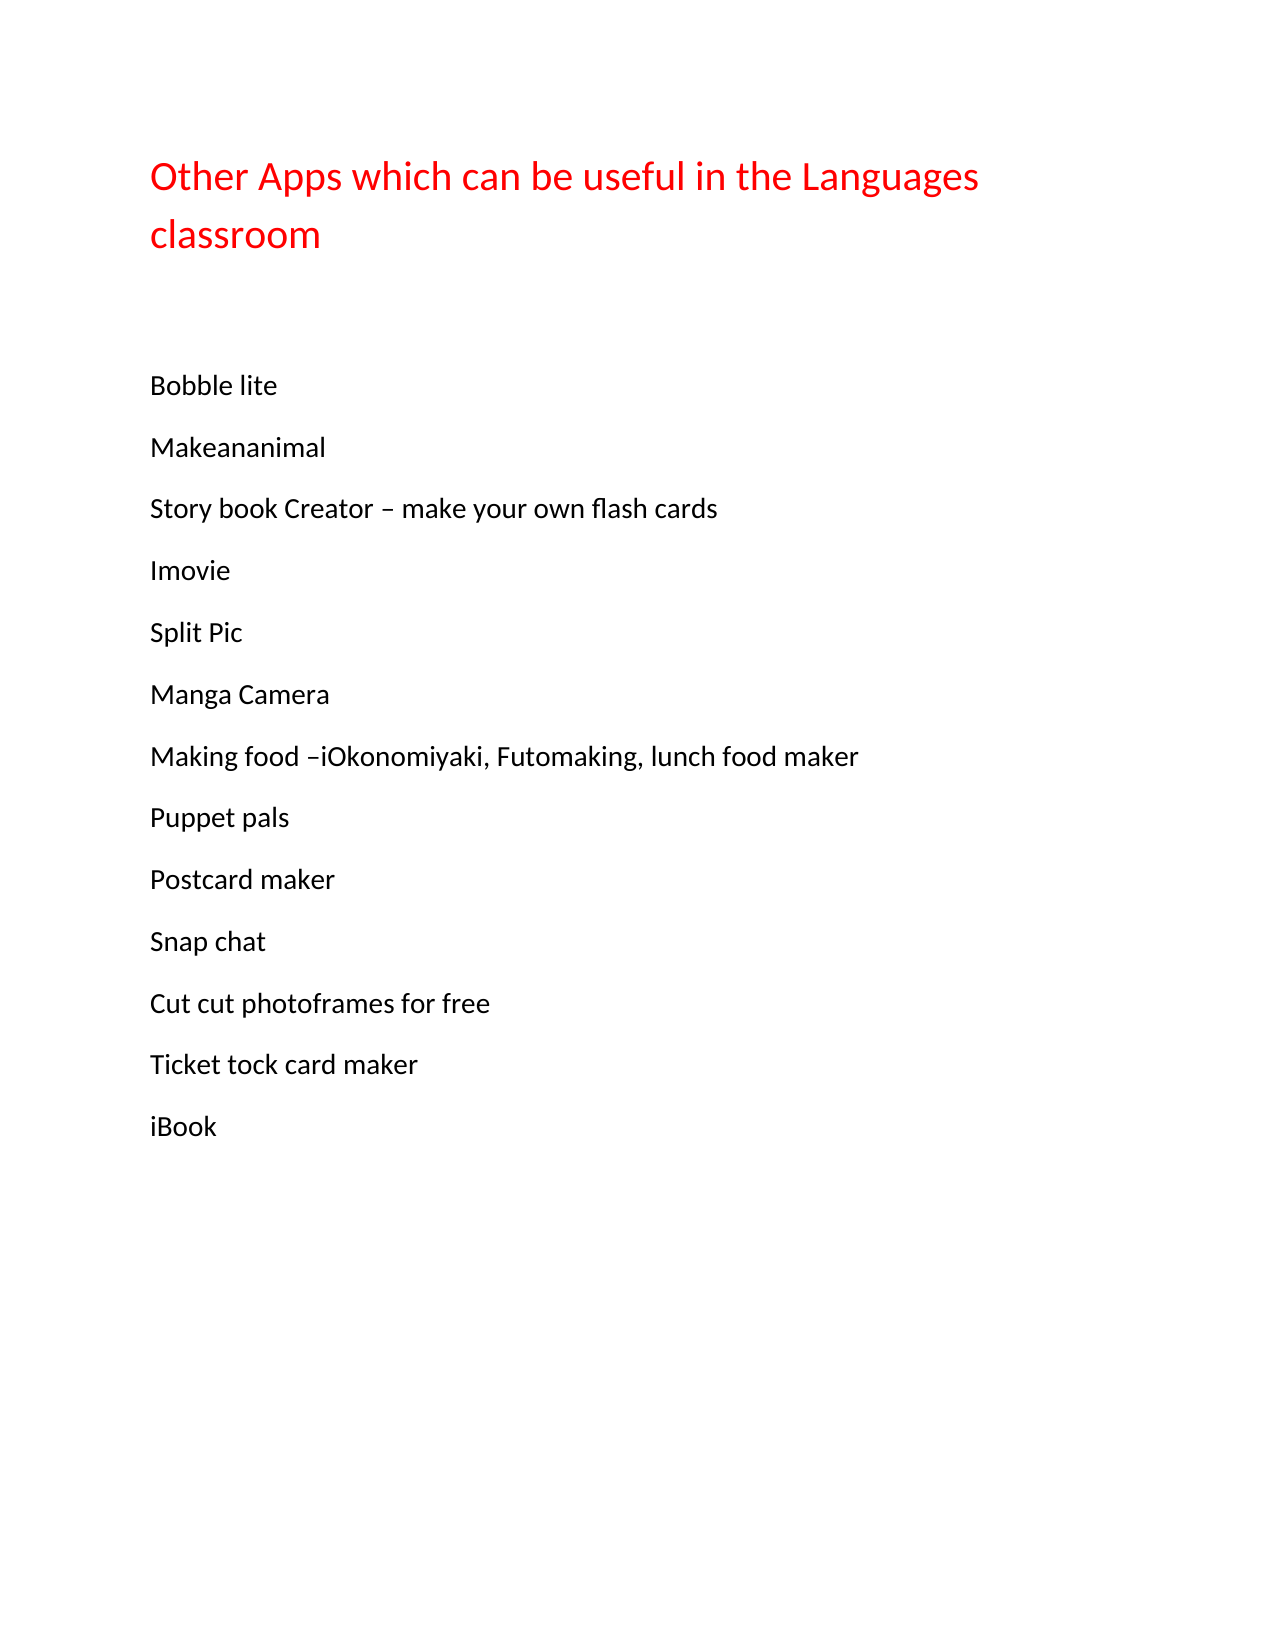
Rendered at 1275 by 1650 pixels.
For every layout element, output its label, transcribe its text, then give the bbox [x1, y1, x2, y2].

text Ticket tock card maker [150, 1046, 1125, 1082]
text Snap chat [150, 923, 1125, 958]
text iBook [150, 1108, 1125, 1144]
text Postcard maker [150, 861, 1125, 897]
text Making food –iOkonomiyaki, Futomaking, lunch food maker [150, 738, 1125, 773]
text Other Apps which can be useful in the Languages classroom [150, 150, 1125, 259]
text Imovie [150, 552, 1125, 588]
text Puppet pals [150, 799, 1125, 835]
text Bobble lite [150, 367, 1125, 403]
text Story book Creator – make your own flash cards [150, 491, 1125, 526]
text Cut cut photoframes for free [150, 985, 1125, 1020]
text Makeananimal [150, 429, 1125, 464]
text Split Pic [150, 614, 1125, 650]
text Manga Camera [150, 676, 1125, 711]
